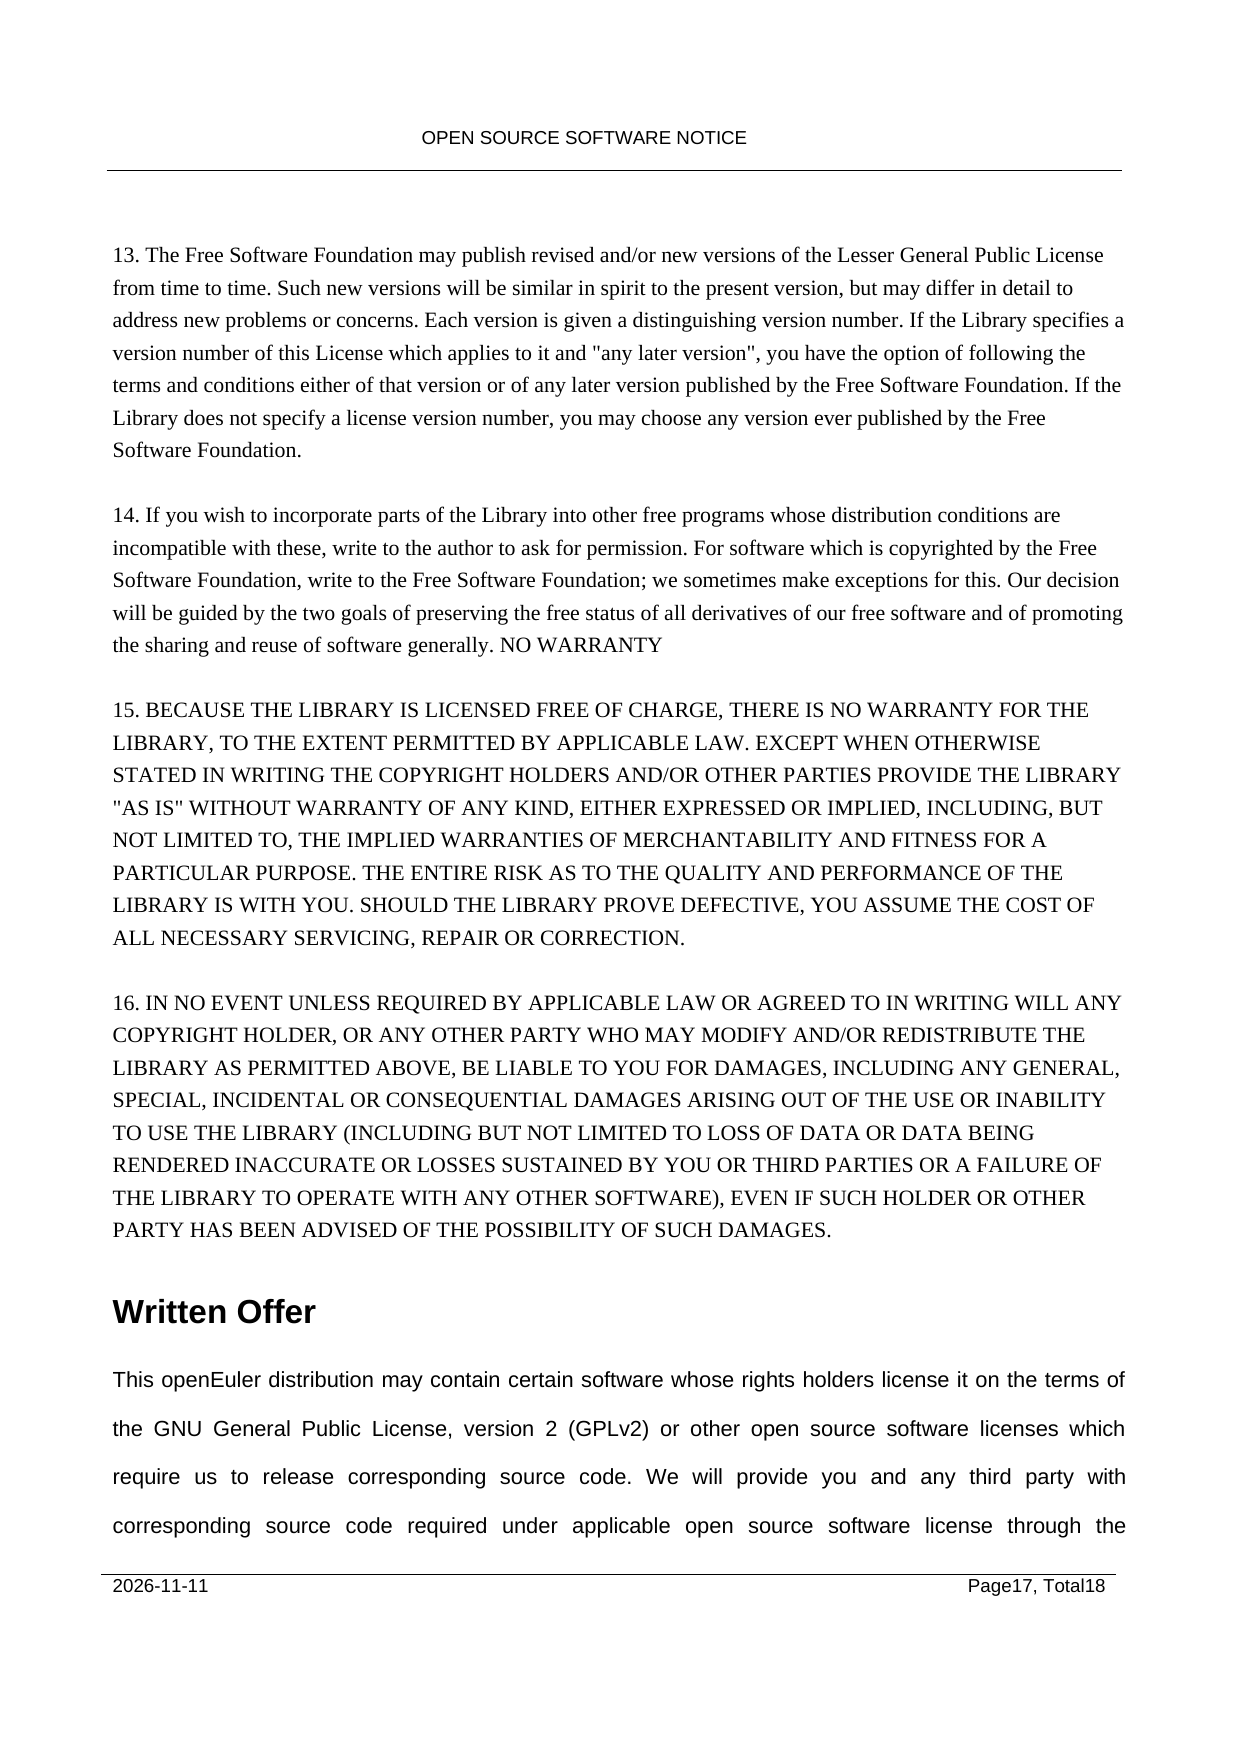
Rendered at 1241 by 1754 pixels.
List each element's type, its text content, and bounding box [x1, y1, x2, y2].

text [112, 206, 1128, 1279]
text Written Offer [112, 1279, 1128, 1344]
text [112, 1363, 1128, 1542]
